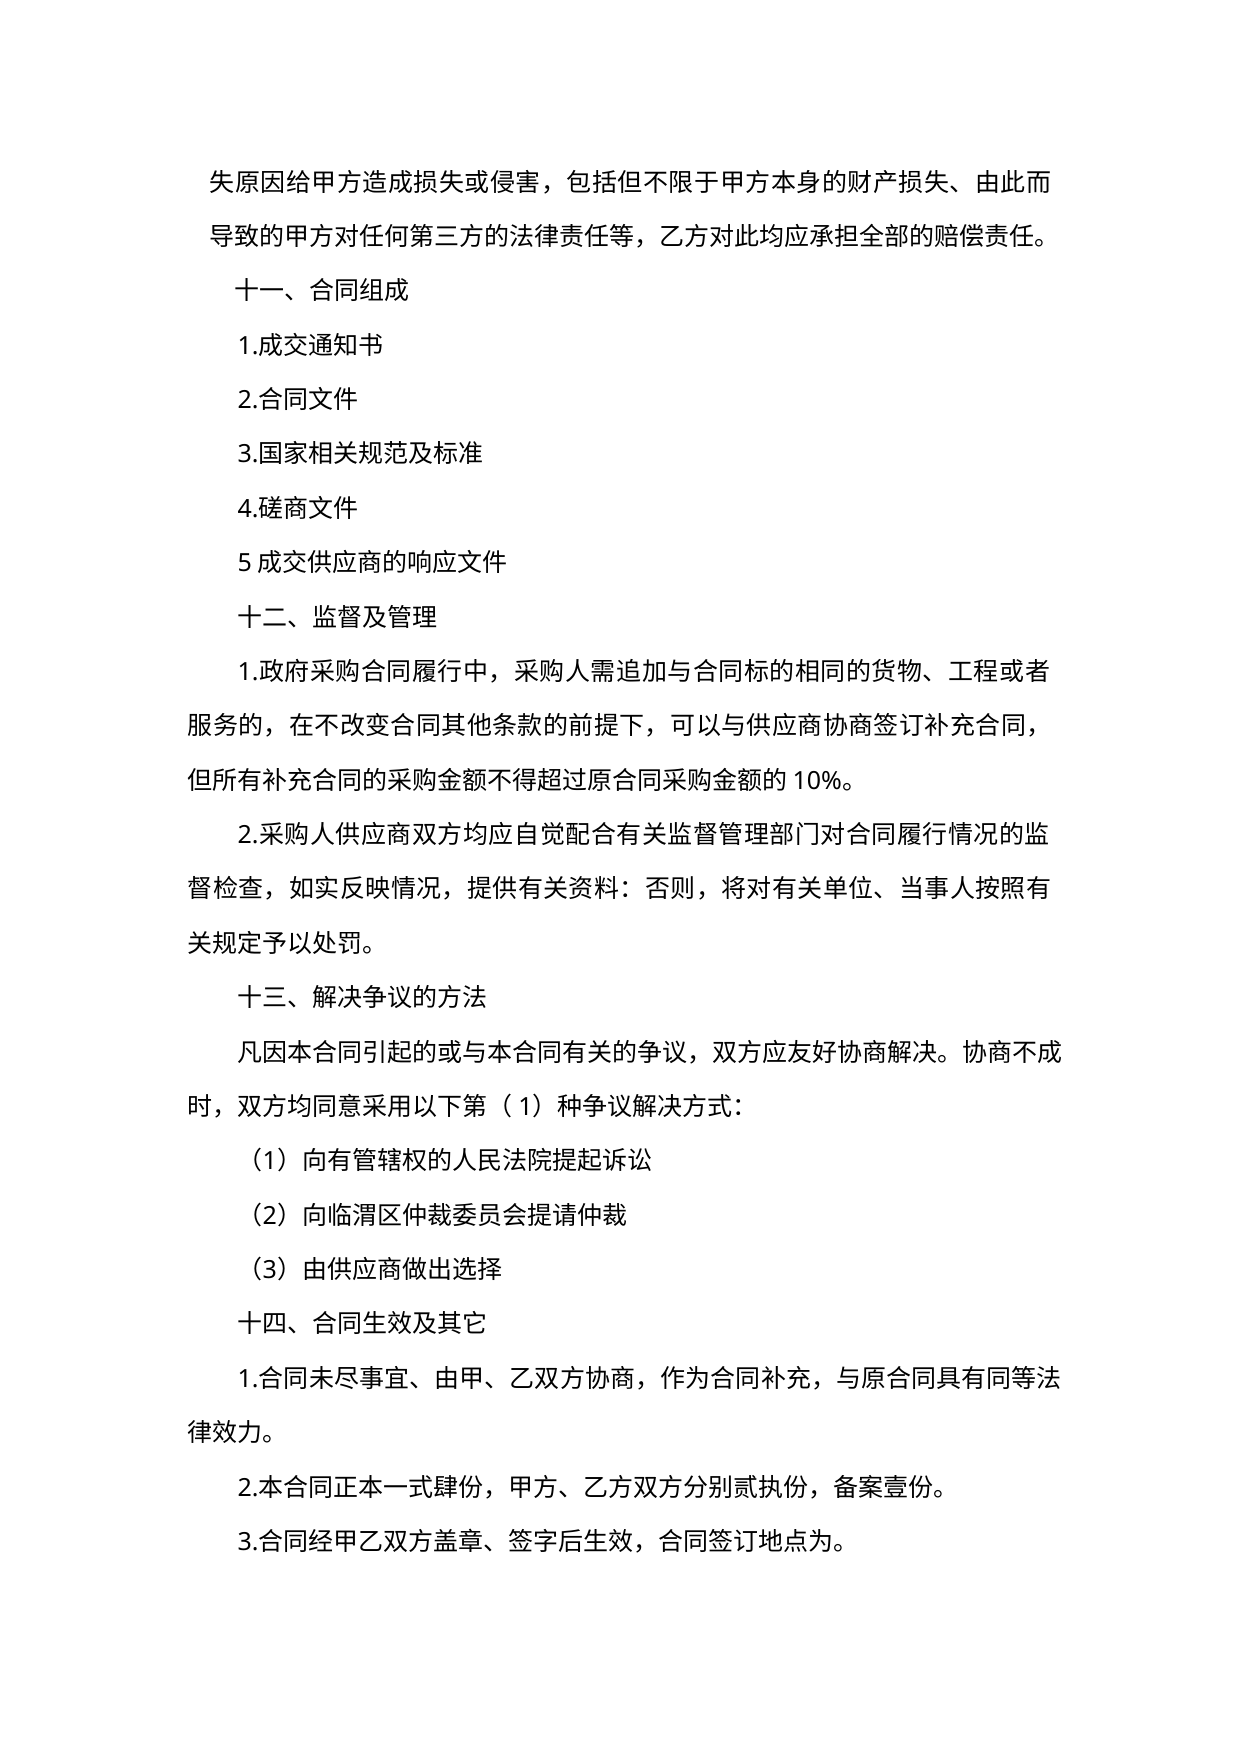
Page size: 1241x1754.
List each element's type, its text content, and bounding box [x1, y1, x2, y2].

text 十三、解决争议的方法 [187, 978, 1053, 1014]
text （1）向有管辖权的人民法院提起诉讼 [187, 1141, 1053, 1177]
text （2）向临渭区仲裁委员会提请仲裁 [187, 1195, 1053, 1231]
text 1.政府采购合同履行中，采购人需追加与合同标的相同的货物、工程或者服务的，在不改变合同其他条款的前提下，可以与供应商协商签订补充合同，但所有补充合同的采购金额不得超过原合同采购金额的10%。 [187, 651, 1053, 796]
text 凡因本合同引起的或与本合同有关的争议，双方应友好协商解决。协商不成时，双方均同意采用以下第（ 1）种争议解决方式： [187, 1032, 1064, 1123]
text 2.本合同正本一式肆份，甲方、乙方双方分别贰执份，备案壹份。 [187, 1467, 1060, 1503]
text 2.采购人供应商双方均应自觉配合有关监督管理部门对合同履行情况的监督检查，如实反映情况，提供有关资料：否则，将对有关单位、当事人按照有关规定予以处罚。 [187, 814, 1053, 959]
text 1.合同未尽事宜、由甲、乙双方协商，作为合同补充，与原合同具有同等法律效力。 [187, 1358, 1064, 1449]
text 3.合同经甲乙双方盖章、签字后生效，合同签订地点为。 [187, 1521, 1060, 1558]
text 十一、合同组成 [209, 271, 1053, 307]
text 4.磋商文件 [187, 488, 1053, 524]
text （3）由供应商做出选择 [187, 1249, 1053, 1286]
text 5成交供应商的响应文件 [187, 543, 1053, 579]
text 1.成交通知书 [187, 325, 1053, 361]
text 十二、监督及管理 [187, 597, 1053, 633]
text 十四、合同生效及其它 [187, 1304, 1053, 1340]
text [209, 162, 1053, 253]
text 3.国家相关规范及标准 [187, 434, 1053, 470]
text 2.合同文件 [187, 379, 1053, 416]
